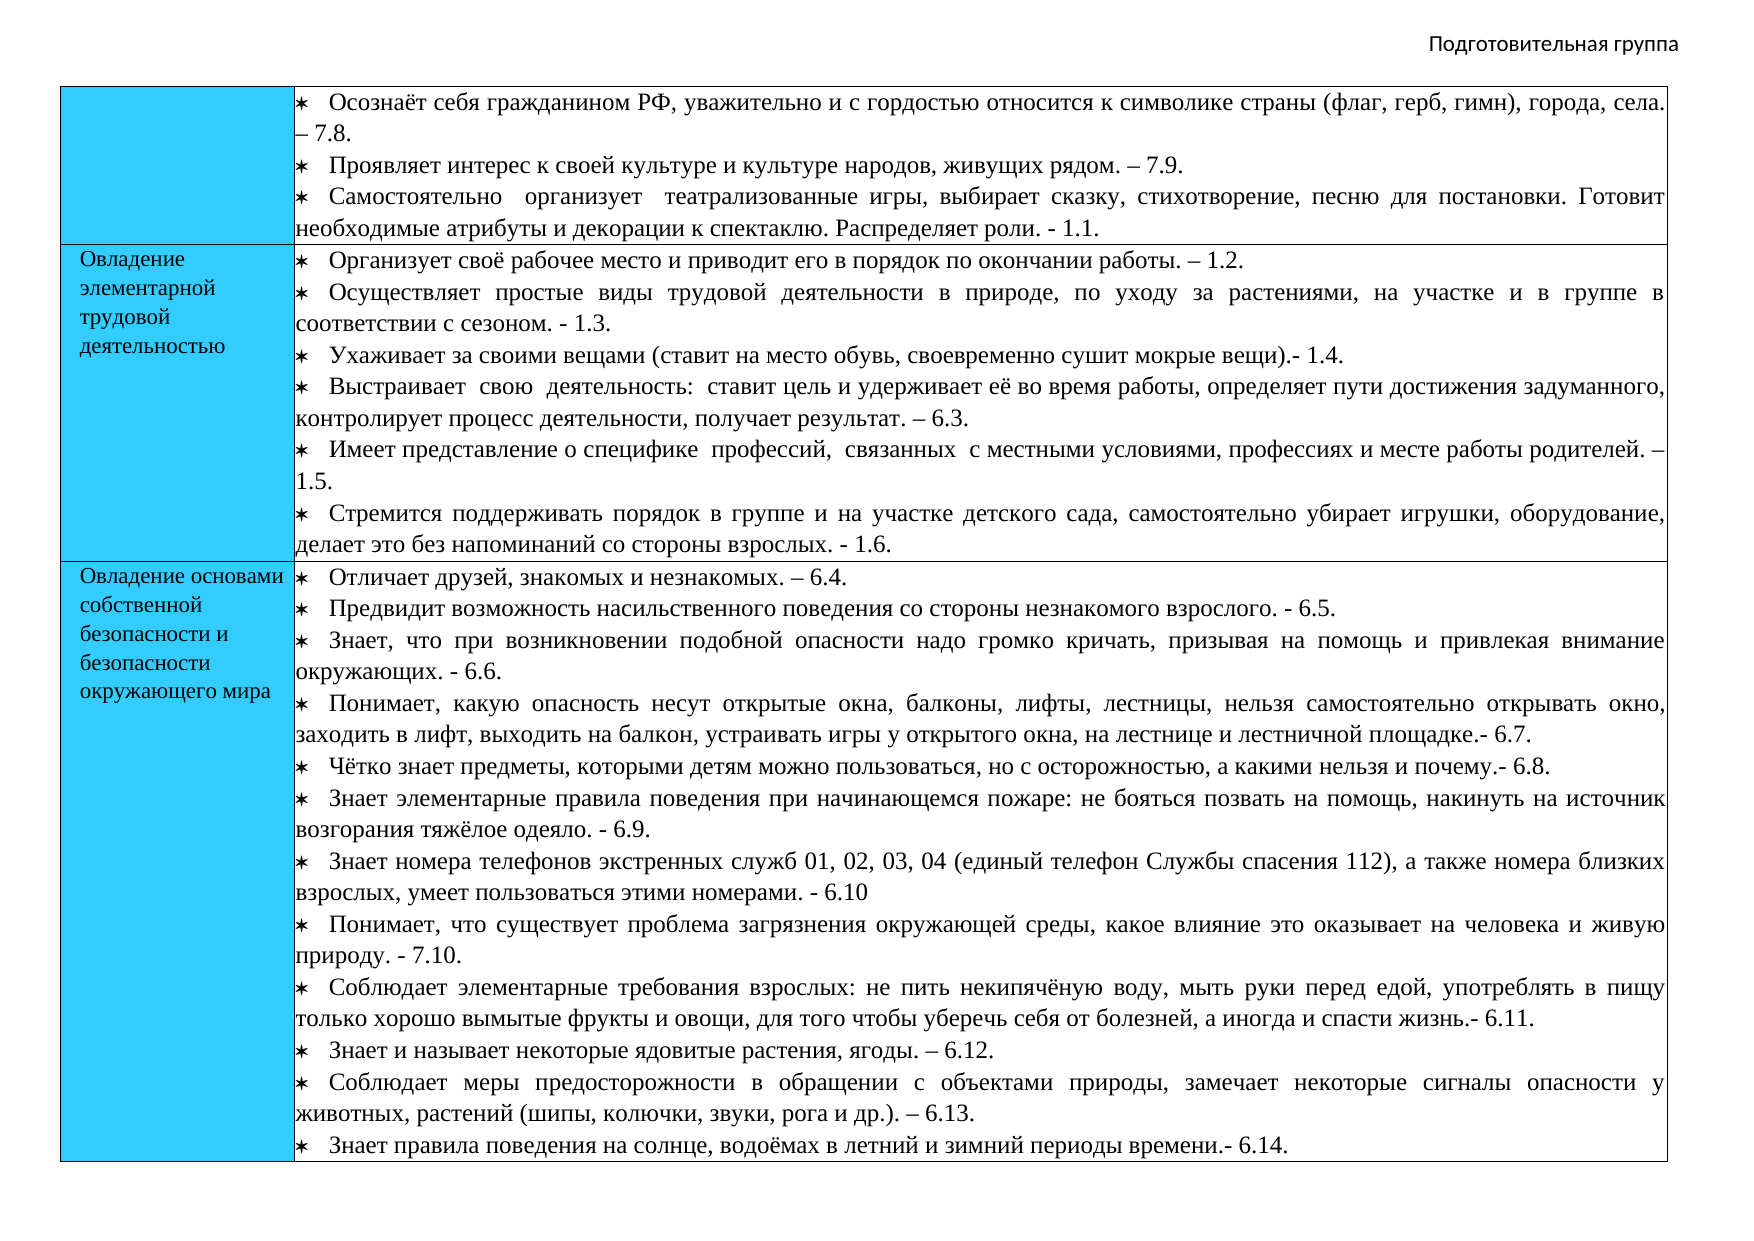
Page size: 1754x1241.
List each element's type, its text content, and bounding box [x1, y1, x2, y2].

table_cell Организует своё рабочее место и приводит его в порядок по окончании работы. – 1.2. Осуществляет простые виды трудовой деятельности в природе, по уходу за растениями, на участке и в группе в соответствии с сезоном. - 1.3. Ухаживает за своими вещами (ставит на место обувь, своевременно сушит мокрые вещи).- 1.4. Выстраивает свою деятельность: ставит цель и удерживает её во время работы, определяет пути достижения задуманного, контролирует процесс деятельности, получает результат. – 6.3. Имеет представление о специфике профессий, связанных с местными условиями, профессиях и месте работы родителей. – 1.5. Стремится поддерживать порядок в группе и на участке детского сада, самостоятельно убирает игрушки, оборудование, делает это без напоминаний со стороны взрослых. - 1.6. [295, 245, 1667, 561]
table_cell Овладение элементарной трудовой деятельностью [61, 245, 294, 561]
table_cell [295, 562, 1667, 1161]
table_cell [295, 87, 1667, 244]
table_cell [61, 87, 294, 244]
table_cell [61, 562, 294, 1161]
